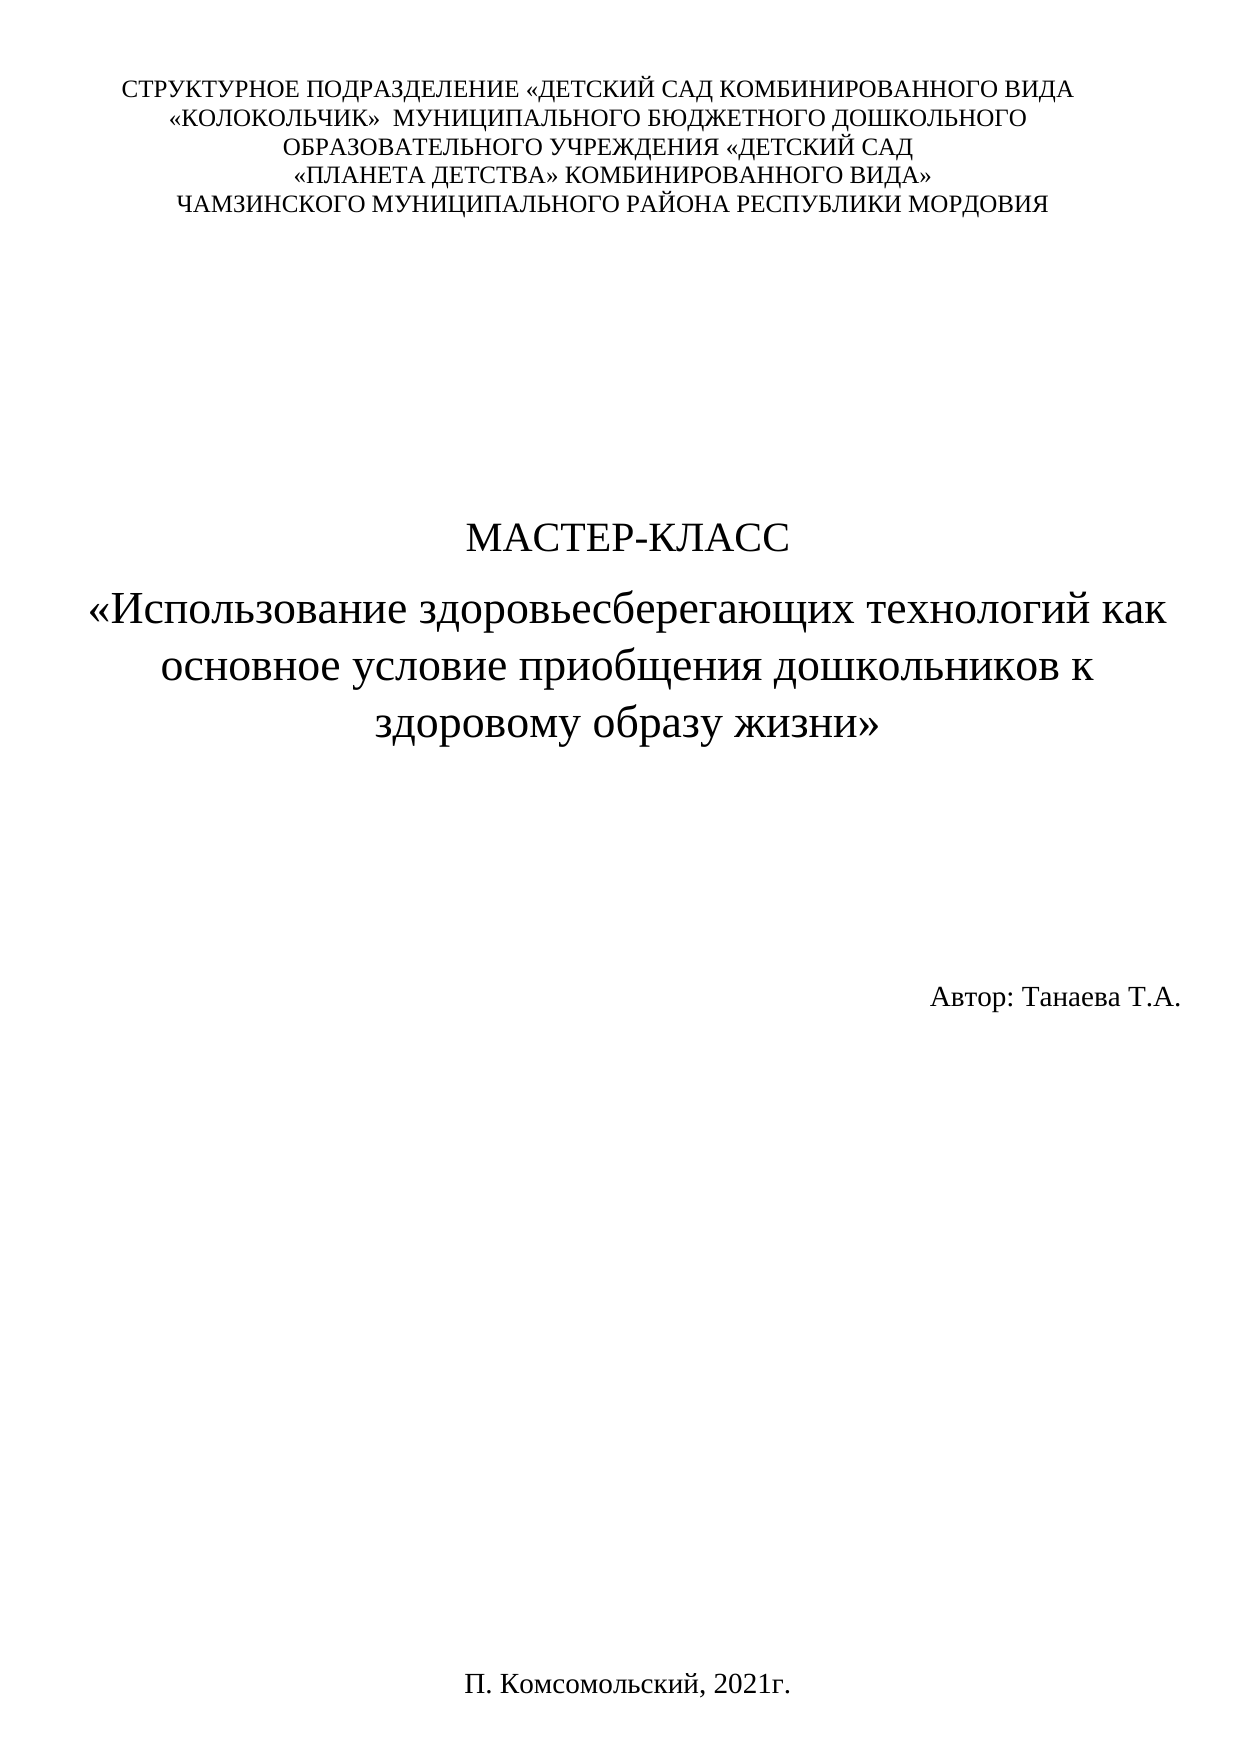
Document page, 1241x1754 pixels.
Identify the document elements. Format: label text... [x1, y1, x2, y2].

text «Использование здоровьесберегающих технологий как основное условие приобщения дошкольников к здоровому образу жизни» [74, 581, 1181, 747]
text «ПЛАНЕТА ДЕТСТВА» КОМБИНИРОВАННОГО ВИДА» [103, 160, 1122, 189]
text ЧАМЗИНСКОГО МУНИЦИПАЛЬНОГО РАЙОНА РЕСПУБЛИКИ МОРДОВИЯ [103, 189, 1122, 218]
text СТРУКТУРНОЕ ПОДРАЗДЕЛЕНИЕ «ДЕТСКИЙ САД КОМБИНИРОВАННОГО ВИДА «КОЛОКОЛЬЧИК» МУНИЦИПАЛЬНОГО БЮДЖЕТНОГО ДОШКОЛЬНОГО ОБРАЗОВАТЕЛЬНОГО УЧРЕЖДЕНИЯ «ДЕТСКИЙ САД [74, 74, 1122, 160]
text П. Комсомольский, 2021г. [74, 1666, 1181, 1699]
text Автор: Танаева Т.А. [74, 979, 1181, 1013]
text МАСТЕР-КЛАСС [74, 513, 1181, 561]
